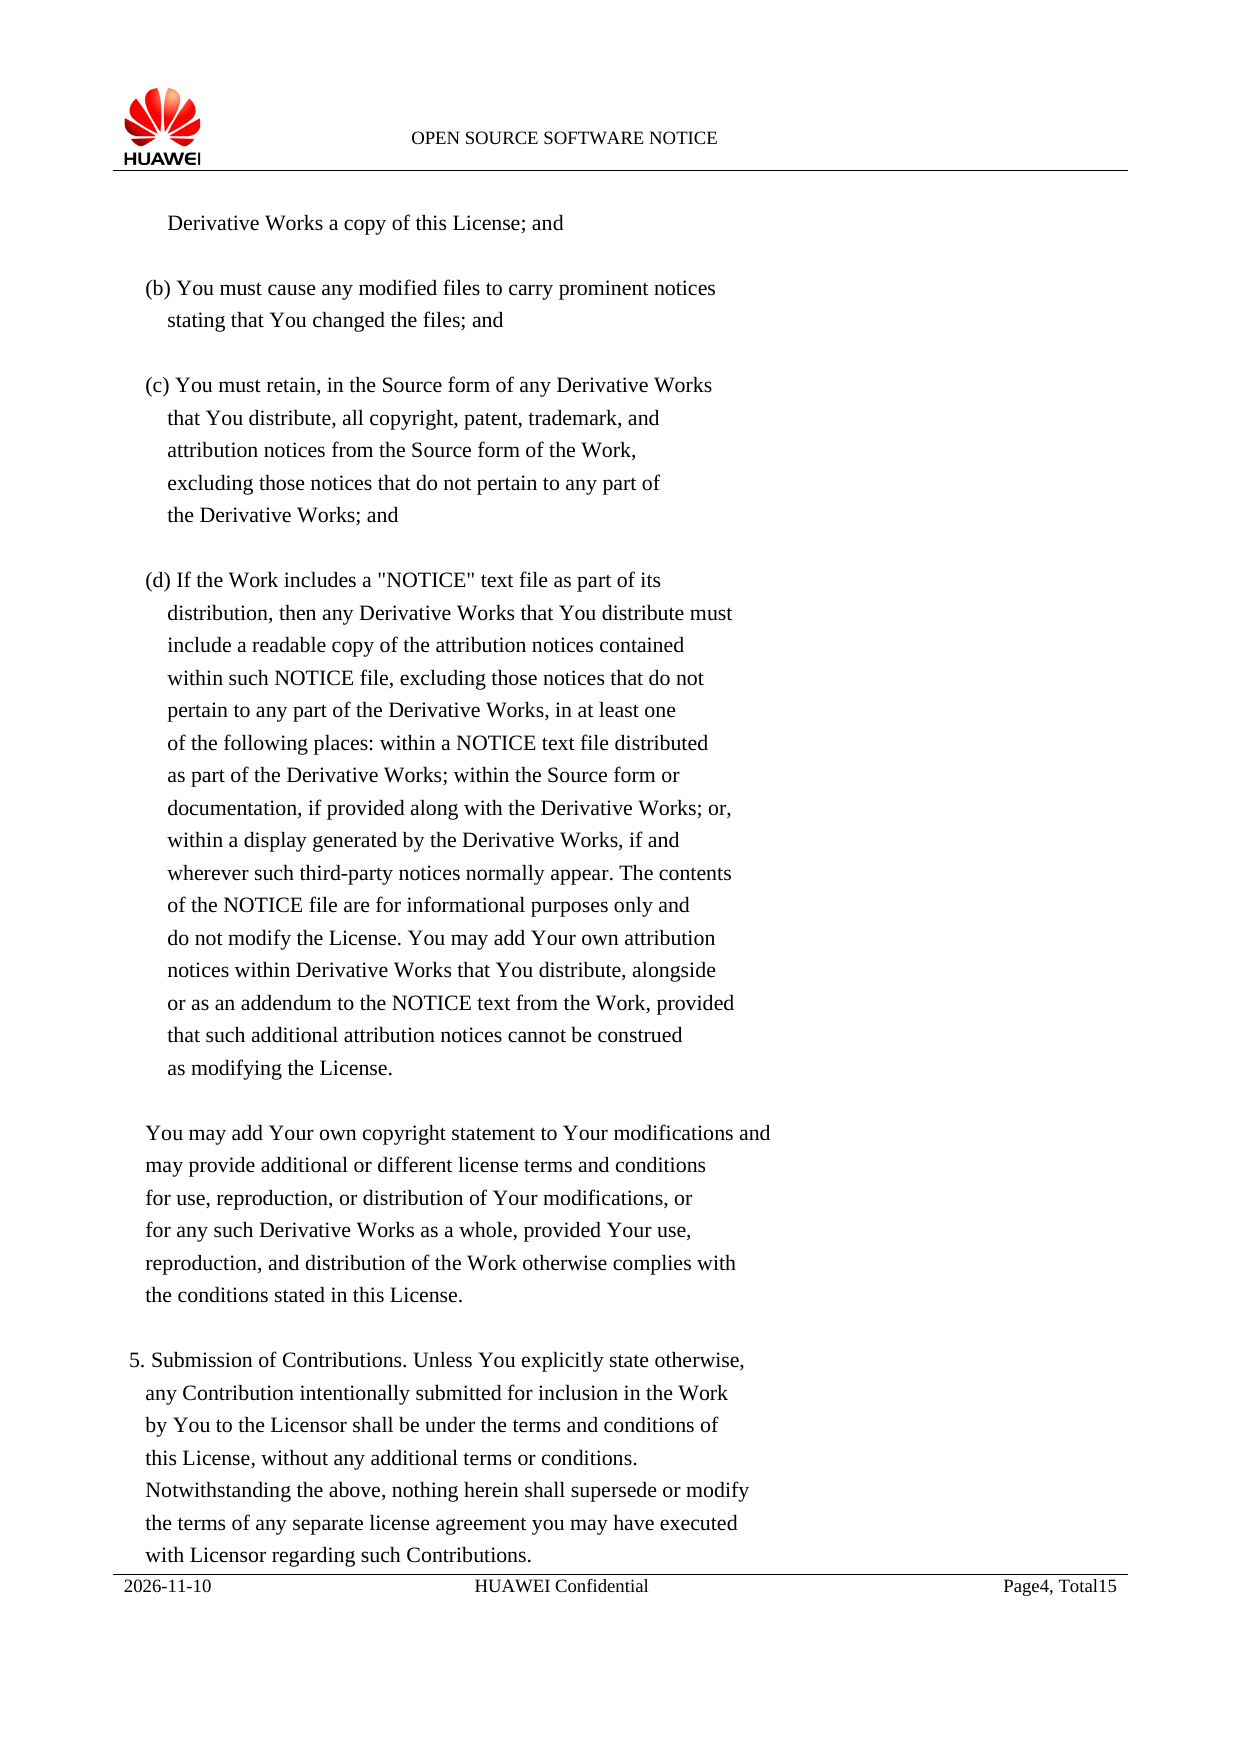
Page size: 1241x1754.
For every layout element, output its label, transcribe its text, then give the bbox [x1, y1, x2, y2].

picture [124, 88, 201, 165]
